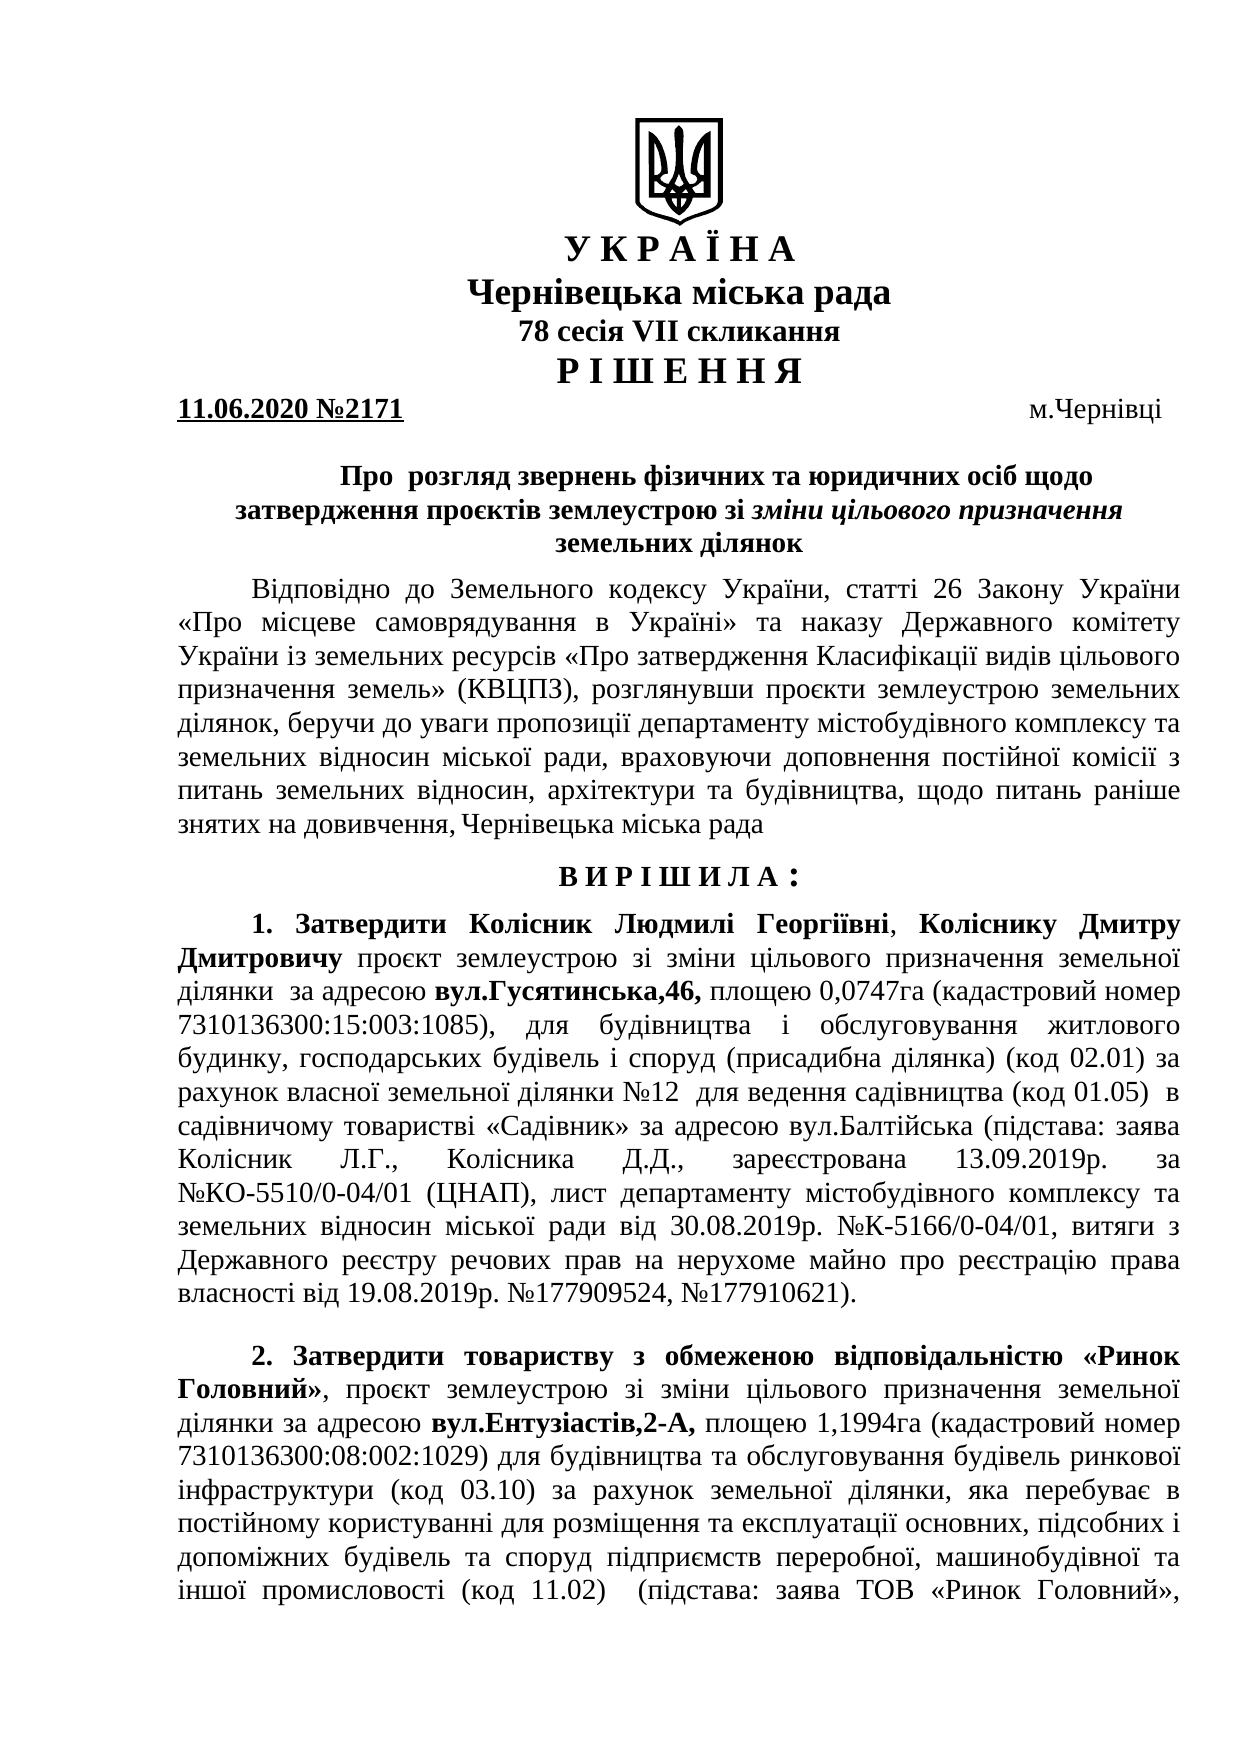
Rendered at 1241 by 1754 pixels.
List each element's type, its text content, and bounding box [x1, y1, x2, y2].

text 78 сесія VІІ скликання [177, 312, 1181, 348]
text 1. Затвердити Колісник Людмилі Георгіївні, Коліснику Дмитру Дмитровичу проєкт землеустрою зі зміни цільового призначення земельної ділянки за адресою вул.Гусятинська,46, площею 0,0747га (кадастровий номер 7310136300:15:003:1085), для будівництва і обслуговування житлового будинку, господарських будівель і споруд (присадибна ділянка) (код 02.01) за рахунок власної земельної ділянки №12 для ведення садівництва (код 01.05) в садівничому товаристві «Садівник» за адресою вул.Балтійська (підстава: заява Колісник Л.Г., Колісника Д.Д., зареєстрована 13.09.2019р. за №КО-5510/0-04/01 (ЦНАП), лист департаменту містобудівного комплексу та земельних відносин міської ради від 30.08.2019р. №К-5166/0-04/01, витяги з Державного реєстру речових прав на нерухоме майно про реєстрацію права власності від 19.08.2019р. №177909524, №177910621). [177, 906, 1181, 1309]
text Р І Ш Е Н Н Я [177, 348, 1181, 391]
text Про розгляд звернень фізичних та юридичних осіб щодо затвердження проєктів землеустрою зі зміни цільового призначення земельних ділянок [177, 458, 1181, 559]
text Відповідно до Земельного кодексу України, статті 26 Закону України «Про місцеве самоврядування в Україні» та наказу Державного комітету України із земельних ресурсів «Про затвердження Класифікації видів цільового призначення земель» (КВЦПЗ), розглянувши проєкти землеустрою земельних ділянок, беручи до уваги пропозиції департаменту містобудівного комплексу та земельних відносин міської ради, враховуючи доповнення постійної комісії з питань земельних відносин, архітектури та будівництва, щодо питань раніше знятих на довивчення, Чернівецька міська рада [177, 571, 1181, 839]
text 11.06.2020 №2171 м.Чернівці [177, 391, 1181, 425]
text В И Р І Ш И Л А : [177, 851, 1181, 894]
text У К Р А Ї Н А [177, 226, 1181, 269]
subtitle Чернівецька міська рада [177, 269, 1181, 312]
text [177, 1572, 1181, 1606]
